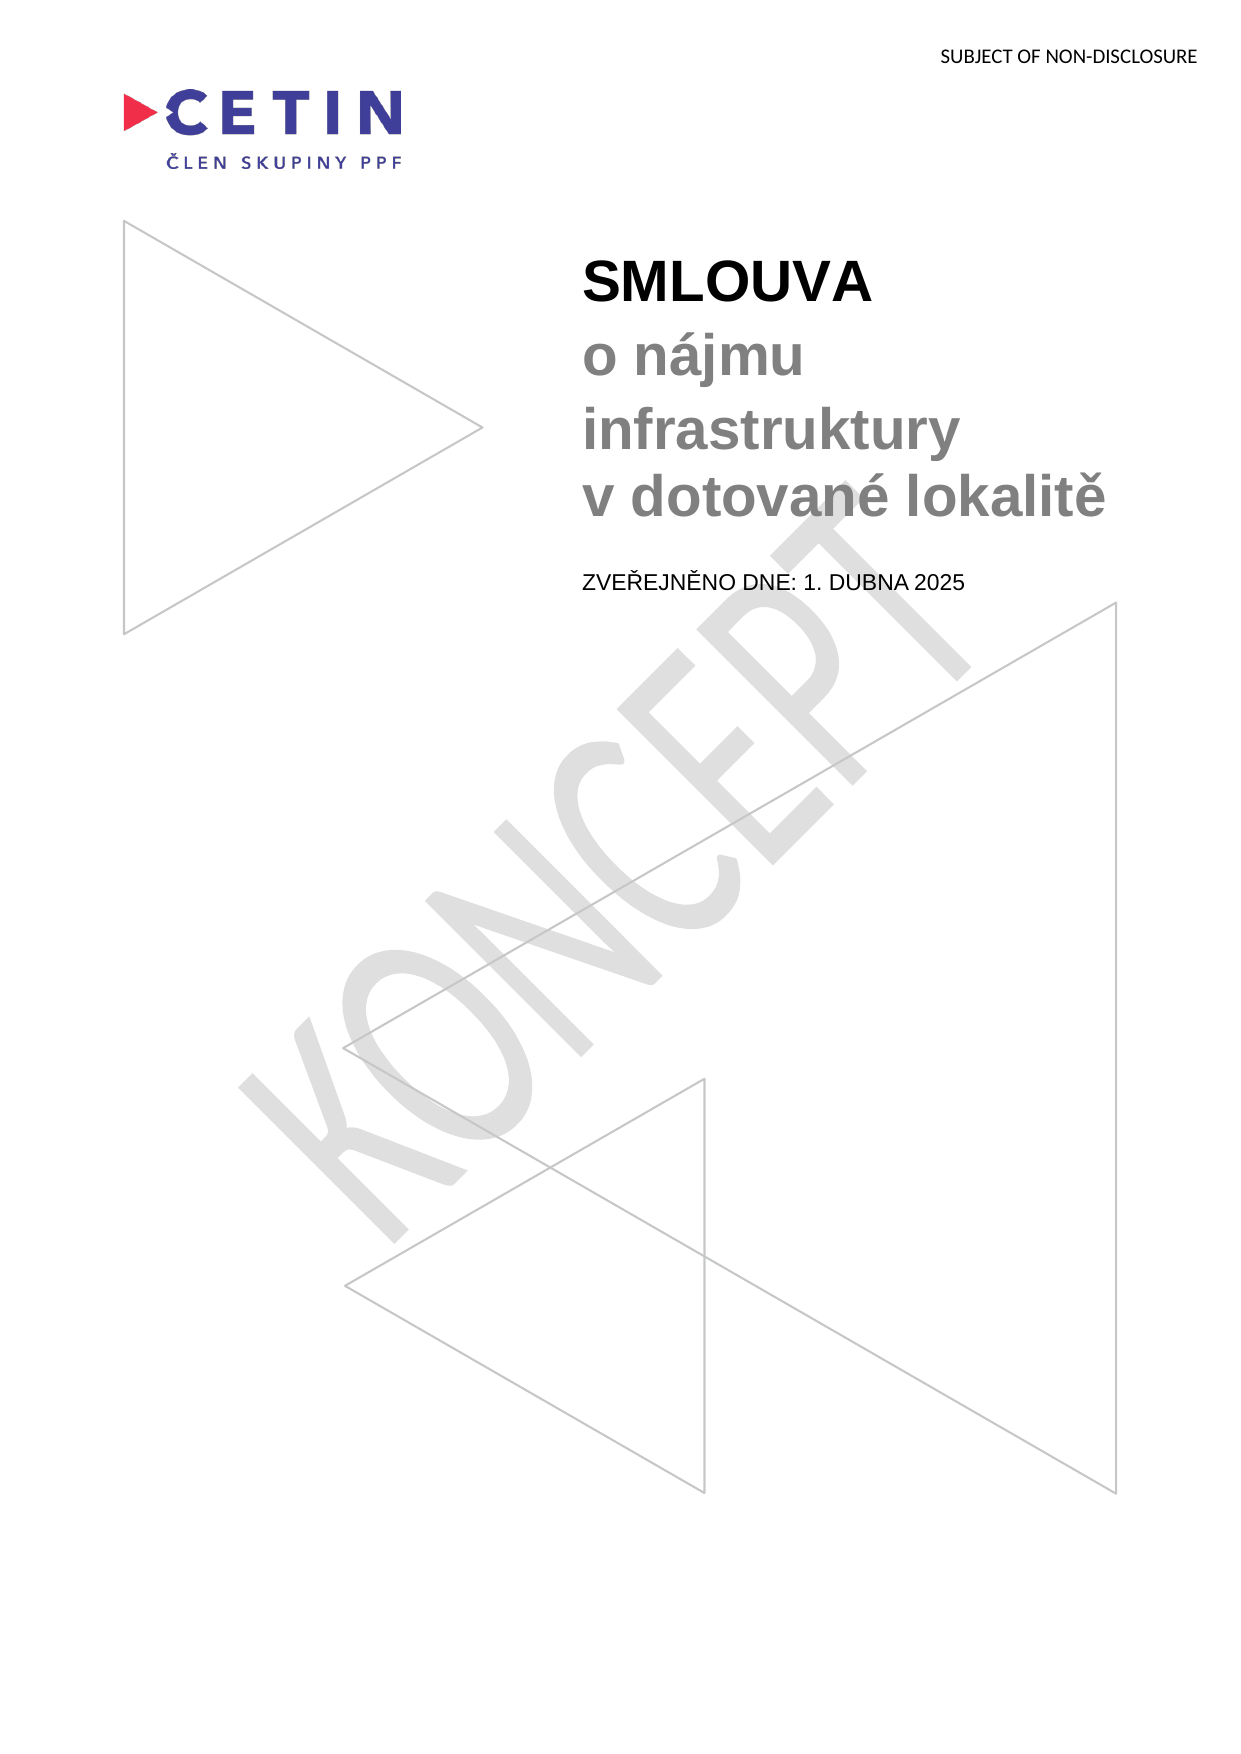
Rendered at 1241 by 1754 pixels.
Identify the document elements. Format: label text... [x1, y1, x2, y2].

picture [123, 89, 401, 169]
text o nájmu [582, 321, 1116, 388]
text SMLOUVA [582, 247, 1116, 314]
text ZVEŘEJNĚNO DNE: 1. DUBNA 2025 [582, 569, 1116, 595]
text infrastruktury v dotované lokalitě [582, 395, 1116, 529]
